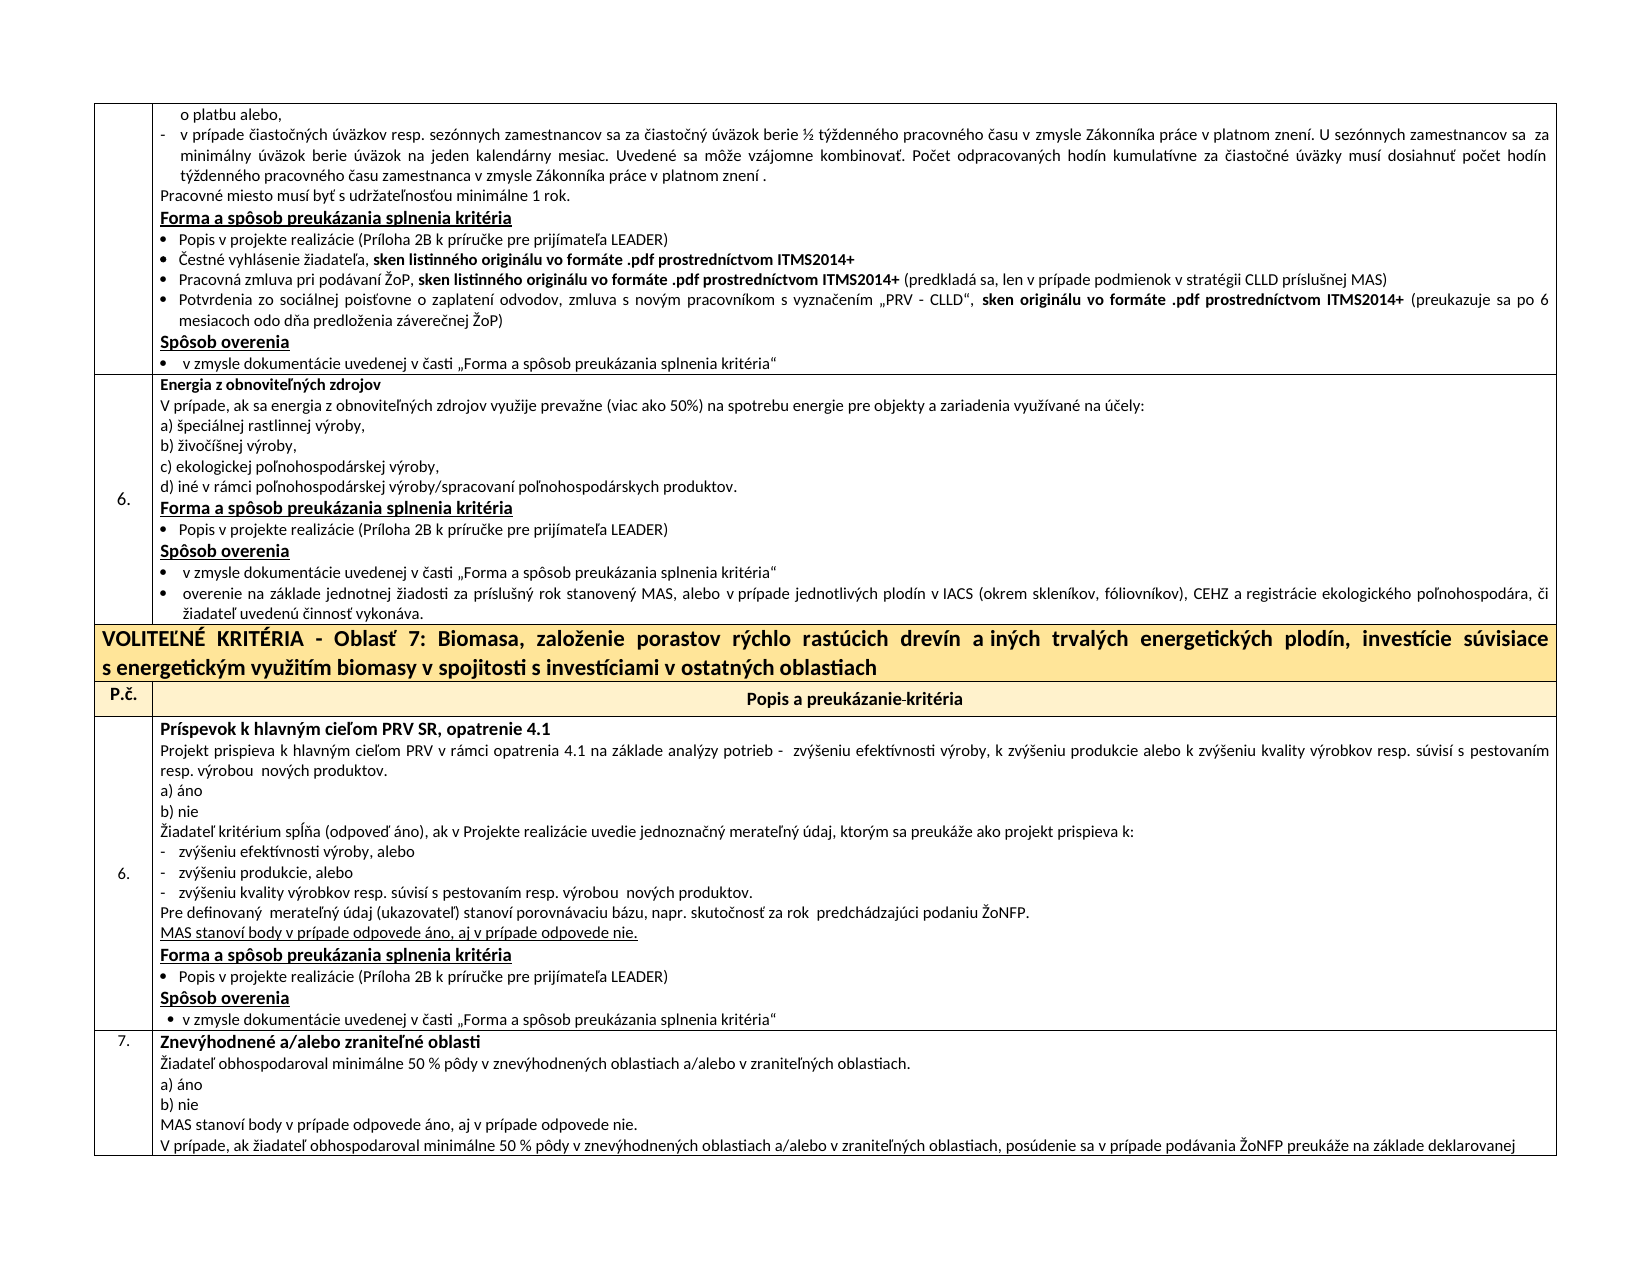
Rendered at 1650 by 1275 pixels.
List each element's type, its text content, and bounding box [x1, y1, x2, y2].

table_cell Energia z obnoviteľných zdrojov V prípade, ak sa energia z obnoviteľných zdrojov využije prevažne (viac ako 50%) na spotrebu energie pre objekty a zariadenia využívané na účely: a) špeciálnej rastlinnej výroby, b) živočíšnej výroby, c) ekologickej poľnohospodárskej výroby, d) iné v rámci poľnohospodárskej výroby/spracovaní poľnohospodárskych produktov. Forma a spôsob preukázania splnenia kritéria Popis v projekte realizácie (Príloha 2B k príručke pre prijímateľa LEADER) Spôsob overenia v zmysle dokumentácie uvedenej v časti „Forma a spôsob preukázania splnenia kritéria“ overenie na základe jednotnej žiadosti za príslušný rok stanovený MAS, alebo v prípade jednotlivých plodín v IACS (okrem skleníkov, fóliovníkov), CEHZ a registrácie ekologického poľnohospodára, či žiadateľ uvedenú činnosť vykonáva. [153, 375, 1556, 623]
table_cell 6. [95, 717, 152, 1029]
table_cell Príspevok k hlavným cieľom PRV SR, opatrenie 4.1 Projekt prispieva k hlavným cieľom PRV v rámci opatrenia 4.1 na základe analýzy potrieb - zvýšeniu efektívnosti výroby, k zvýšeniu produkcie alebo k zvýšeniu kvality výrobkov resp. súvisí s pestovaním resp. výrobou nových produktov. a) áno b) nie Žiadateľ kritérium spĺňa (odpoveď áno), ak v Projekte realizácie uvedie jednoznačný merateľný údaj, ktorým sa preukáže ako projekt prispieva k: zvýšeniu efektívnosti výroby, alebo zvýšeniu produkcie, alebo zvýšeniu kvality výrobkov resp. súvisí s pestovaním resp. výrobou nových produktov. Pre definovaný merateľný údaj (ukazovateľ) stanoví porovnávaciu bázu, napr. skutočnosť za rok predchádzajúci podaniu ŽoNFP. MAS stanoví body v prípade odpovede áno, aj v prípade odpovede nie. Forma a spôsob preukázania splnenia kritéria Popis v projekte realizácie (Príloha 2B k príručke pre prijímateľa LEADER) Spôsob overenia v zmysle dokumentácie uvedenej v časti „Forma a spôsob preukázania splnenia kritéria“ [153, 717, 1556, 1029]
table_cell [153, 1031, 1556, 1155]
table_cell P.č. [95, 682, 152, 716]
table_cell VOLITEĽNÉ KRITÉRIA - Oblasť 7: Biomasa, založenie porastov rýchlo rastúcich drevín a iných trvalých energetických plodín, investície súvisiace s energetickým využitím biomasy v spojitosti s investíciami v ostatných oblastiach [95, 625, 1556, 681]
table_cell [153, 104, 1556, 373]
table_cell 6. [95, 375, 152, 623]
table_cell 5. [95, 104, 152, 373]
table_cell Popis a preukázanie kritéria [153, 682, 1556, 716]
table_cell 7. [95, 1031, 152, 1155]
